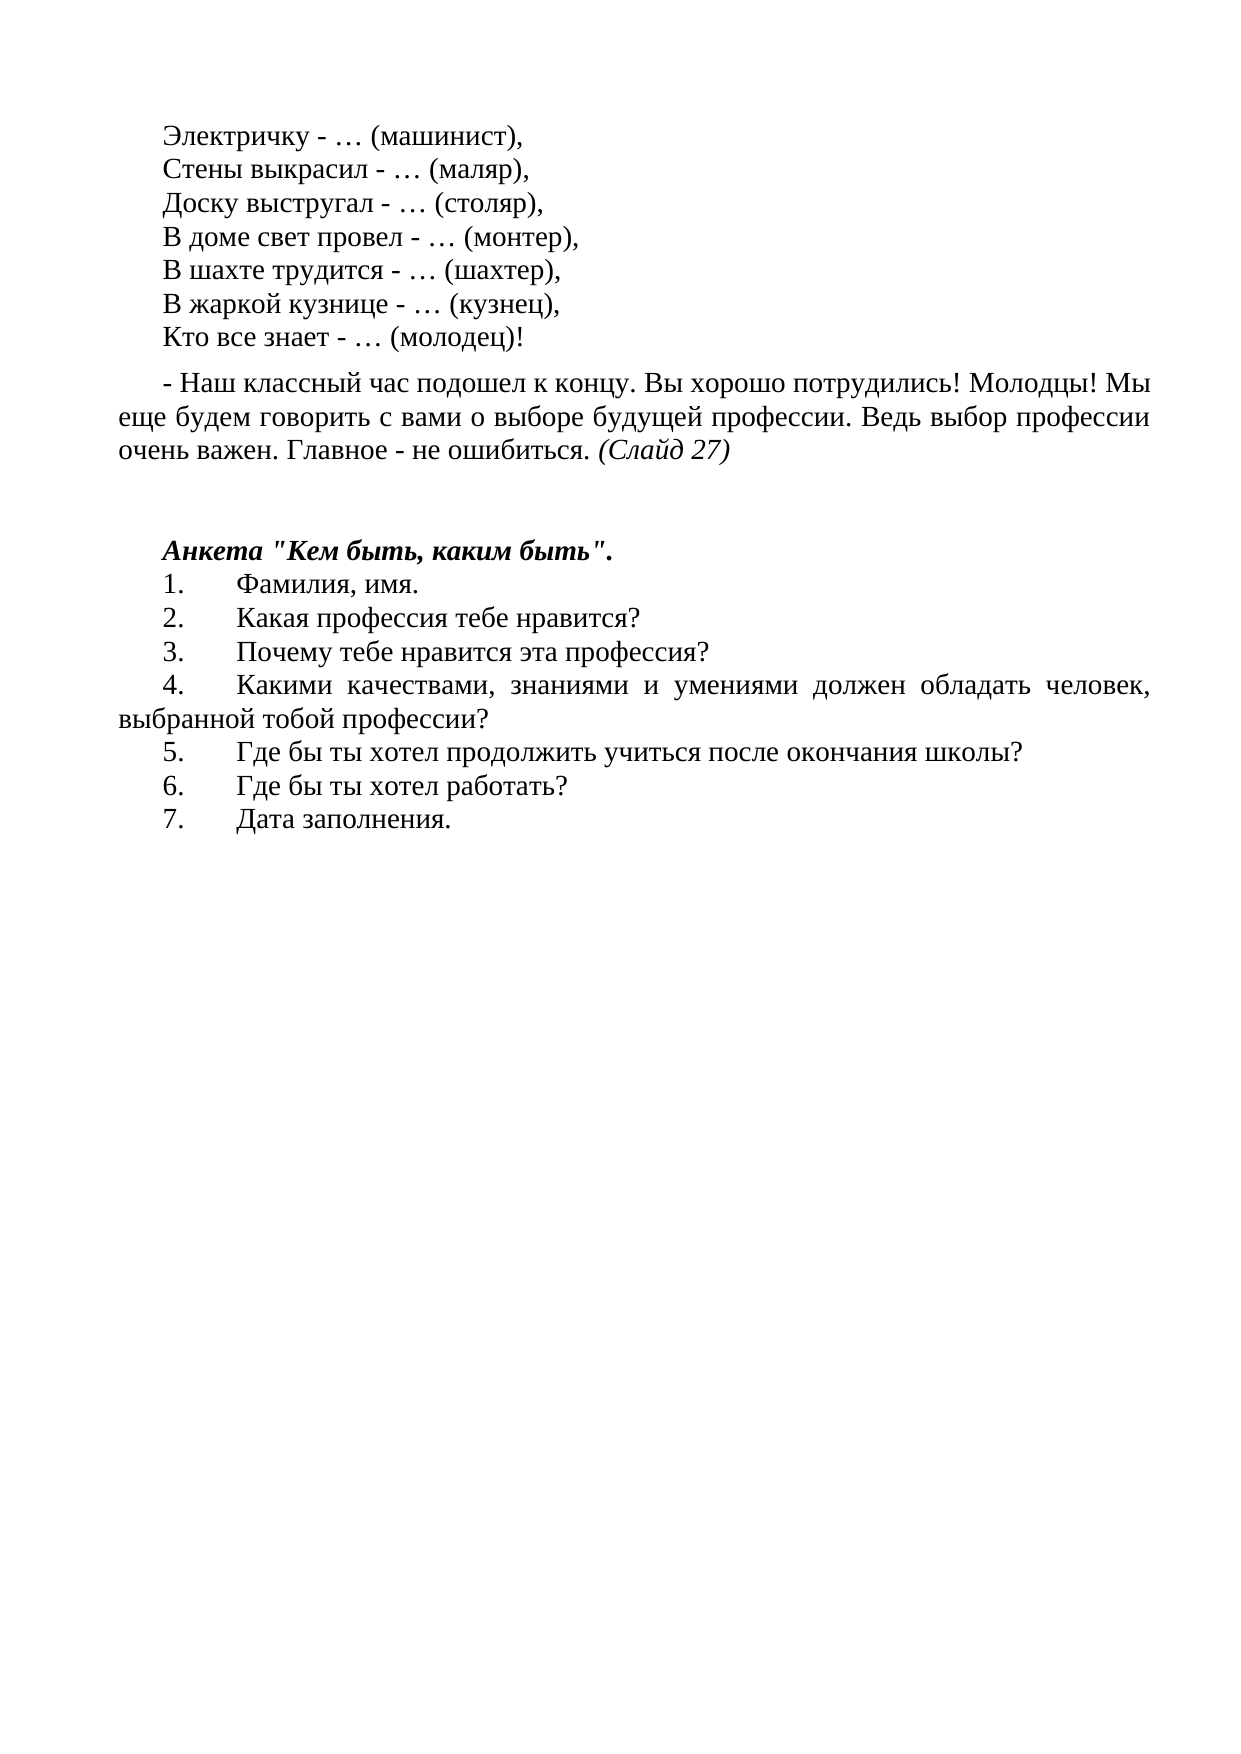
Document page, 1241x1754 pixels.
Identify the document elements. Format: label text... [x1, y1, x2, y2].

text Электричку - … (машинист), [118, 118, 1152, 152]
text 6. Где бы ты хотел работать? [118, 768, 1152, 801]
text 3. Почему тебе нравится эта профессия? [118, 634, 1152, 667]
text В шахте трудится - … (шахтер), [118, 252, 1152, 286]
text В жаркой кузнице - … (кузнец), [118, 286, 1152, 319]
text 4. Какими качествами, знаниями и умениями должен обладать человек, выбранной тобой профессии? [118, 667, 1152, 734]
text 7. Дата заполнения. [118, 801, 1152, 835]
text Стены выкрасил - … (маляр), [118, 152, 1152, 185]
text В доме свет провел - … (монтер), [118, 219, 1152, 252]
text 1. Фамилия, имя. [118, 567, 1152, 600]
text 2. Какая профессия тебе нравится? [118, 600, 1152, 634]
text Анкета "Кем быть, каким быть". [118, 533, 1152, 567]
text - Наш классный час подошел к концу. Вы хорошо потрудились! Молодцы! Мы еще будем говорить с вами о выборе будущей профессии. Ведь выбор профессии очень важен. Главное - не ошибиться. (Слайд 27) [118, 365, 1152, 466]
text Кто все знает - … (молодец)! [118, 319, 1152, 353]
text 5. Где бы ты хотел продолжить учиться после окончания школы? [118, 734, 1152, 768]
text Доску выстругал - … (столяр), [118, 185, 1152, 219]
